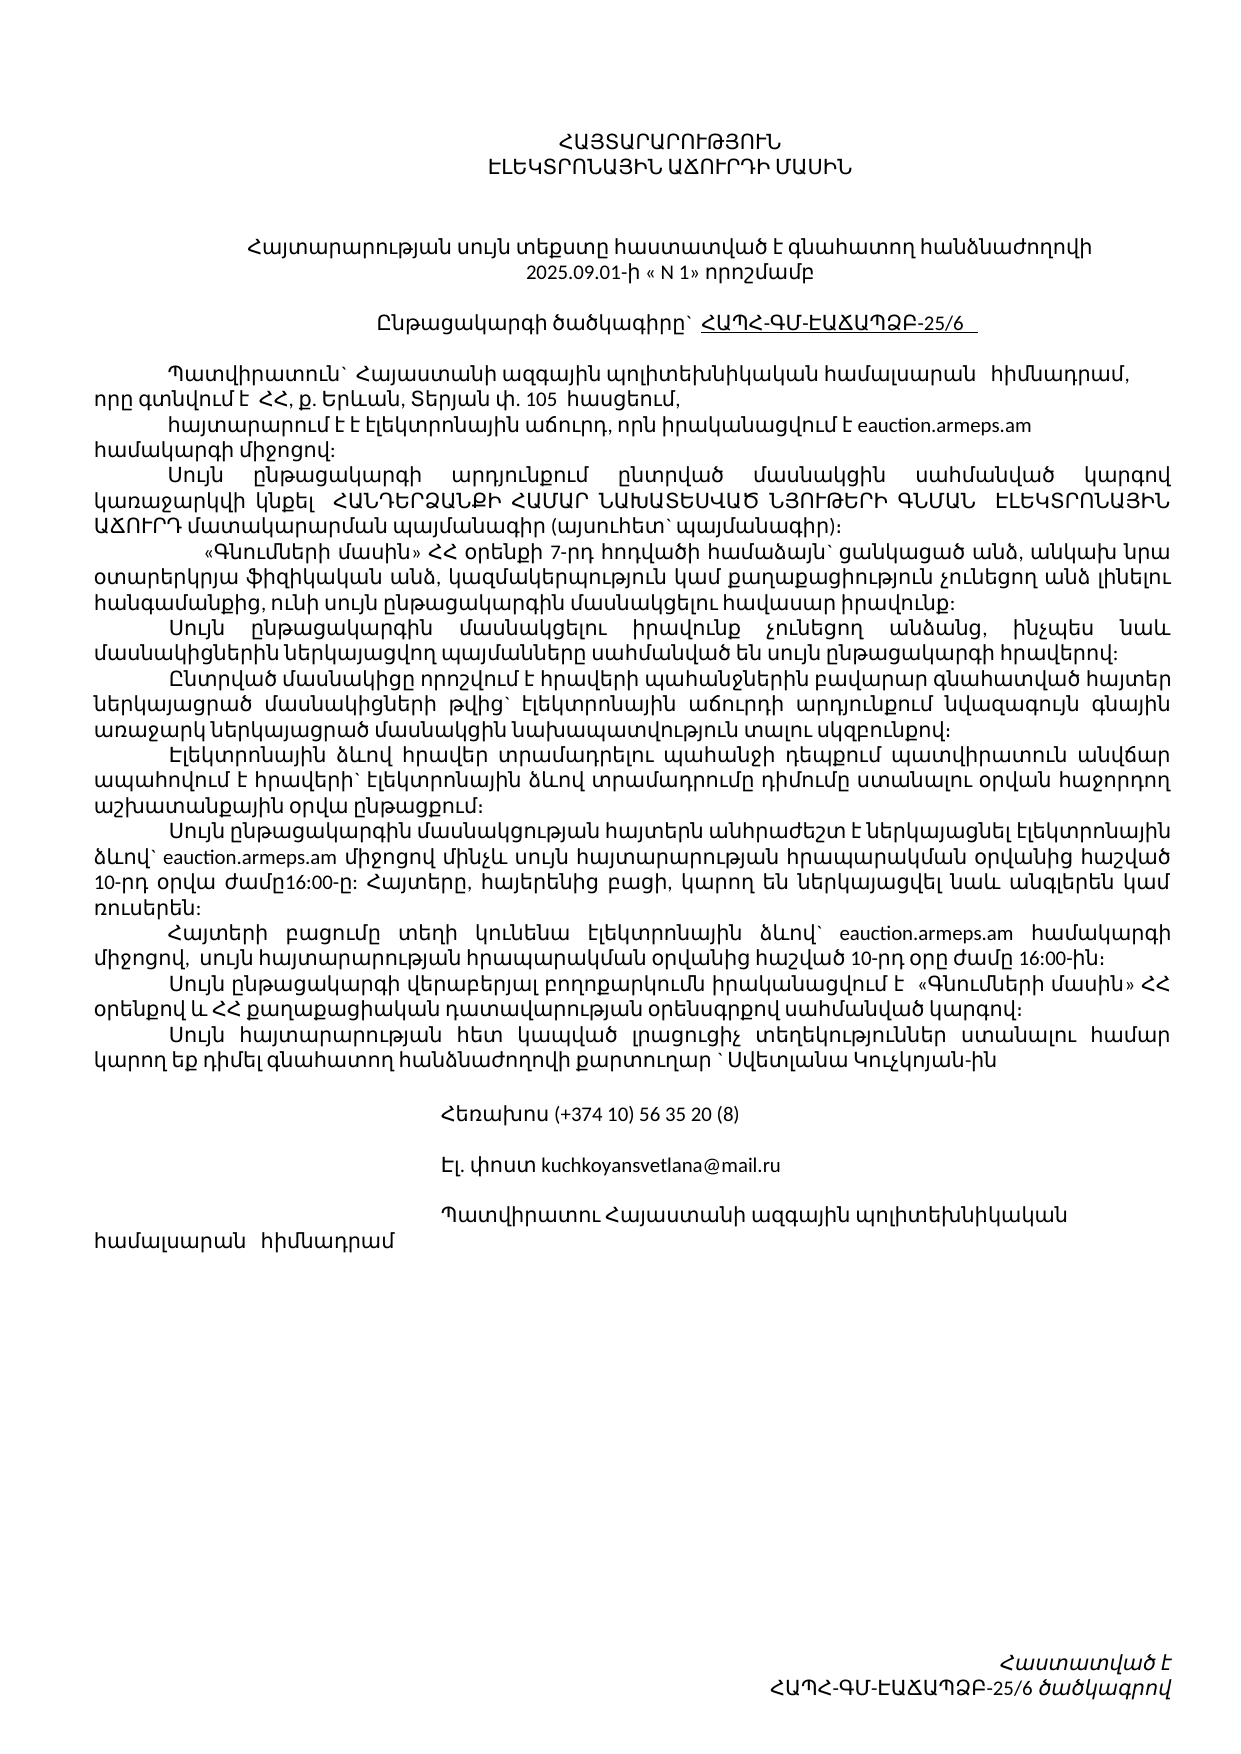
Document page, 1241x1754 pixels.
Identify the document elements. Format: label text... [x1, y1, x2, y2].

text ՀԱՅՏԱՐԱՐՈՒԹՅՈՒՆ [94, 129, 1171, 154]
text հայտարարում է է էլեկտրոնային աճուրդ, որն իրականացվում է eauction.armeps.am համակարգի միջոցով: [94, 412, 1171, 463]
text Ընթացակարգի ծածկագիրը` ՀԱՊՀ-ԳՄ-ԷԱՃԱՊՁԲ-25/6 [94, 310, 1171, 336]
text Սույն ընթացակարգին մասնակցելու իրավունք չունեցող անձանց, ինչպես նաև մասնակիցներին ներկայացվող պայմանները սահմանված են սույն ընթացակարգի հրավերով: [94, 615, 1171, 666]
text Սույն ընթացակարգի վերաբերյալ բողոքարկումն իրականացվում է «Գնումների մասին» ՀՀ օրենքով և ՀՀ քաղաքացիական դատավարության օրենսգրքով սահմանված կարգով։ [94, 971, 1171, 1022]
text Սույն ընթացակարգին մասնակցության հայտերն անհրաժեշտ է ներկայացնել էլեկտրոնային ձևով` eauction.armeps.am միջոցով մինչև սույն հայտարարության հրապարակման օրվանից հաշված 10-րդ օրվա ժամը16:00-ը: Հայտերը, հայերենից բացի, կարող են ներկայացվել նաև անգլերեն կամ ռուսերեն: [94, 818, 1171, 920]
text Հայտարարության սույն տեքստը հաստատված է գնահատող հանձնաժողովի [94, 234, 1171, 259]
text Սույն հայտարարության հետ կապված լրացուցիչ տեղեկություններ ստանալու համար կարող եք դիմել գնահատող հանձնաժողովի քարտուղար ` Սվետլանա Կուչկոյան-ին [94, 1022, 1171, 1073]
text Հեռախոս (+374 10) 56 35 20 (8) [94, 1101, 1171, 1126]
text ՀԱՊՀ-ԳՄ-ԷԱՃԱՊՁԲ-25/6 ծածկագրով [94, 1675, 1171, 1701]
text Հայտերի բացումը տեղի կունենա էլեկտրոնային ձևով` eauction.armeps.am համակարգի միջոցով, սույն հայտարարության հրապարակման օրվանից հաշված 10-րդ օրը ժամը 16:00-ին։ [94, 920, 1171, 971]
text Պատվիրատուն` Հայաստանի ազգային պոլիտեխնիկական համալսարան հիմնադրամ, որը գտնվում է ՀՀ, ք. Երևան, Տերյան փ. 105 հասցեում, [94, 361, 1171, 412]
text «Գնումների մասին» ՀՀ օրենքի 7-րդ հոդվածի համաձայն` ցանկացած անձ, անկախ նրա օտարերկրյա ֆիզիկական անձ, կազմակերպություն կամ քաղաքացիություն չունեցող անձ լինելու հանգամանքից, ունի սույն ընթացակարգին մասնակցելու հավասար իրավունք: [94, 539, 1171, 615]
text ԷԼԵԿՏՐՈՆԱՅԻՆ ԱՃՈՒՐԴԻ ՄԱՍԻՆ [94, 154, 1171, 180]
text 2025.09.01 -ի « N 1» որոշմամբ [94, 259, 1171, 285]
text Պատվիրատու Հայաստանի ազգային պոլիտեխնիկական համալսարան հիմնադրամ [94, 1203, 1171, 1253]
text Էլ. փոստ kuchkoyansvetlana@mail.ru [94, 1152, 1171, 1177]
text Ընտրված մասնակիցը որոշվում է հրավերի պահանջներին բավարար գնահատված հայտեր ներկայացրած մասնակիցների թվից` էլեկտրոնային աճուրդի արդյունքում նվազագույն գնային առաջարկ ներկայացրած մասնակցին նախապատվություն տալու սկզբունքով։ [94, 666, 1171, 742]
text Սույն ընթացակարգի արդյունքում ընտրված մասնակցին սահմանված կարգով կառաջարկվի կնքել ՀԱՆԴԵՐՁԱՆՔԻ ՀԱՄԱՐ ՆԱԽԱՏԵՍՎԱԾ ՆՅՈՒԹԵՐԻ ԳՆՄԱՆ ԷԼԵԿՏՐՈՆԱՅԻՆ ԱՃՈՒՐԴ մատակարարման պայմանագիր (այսուհետ` պայմանագիր)։ [94, 463, 1171, 539]
text Հաստատված է [94, 1650, 1171, 1675]
text Էլեկտրոնային ձևով հրավեր տրամադրելու պահանջի դեպքում պատվիրատուն անվճար ապահովում է հրավերի` էլեկտրոնային ձևով տրամադրումը դիմումը ստանալու օրվան հաջորդող աշխատանքային օրվա ընթացքում։ [94, 742, 1171, 818]
